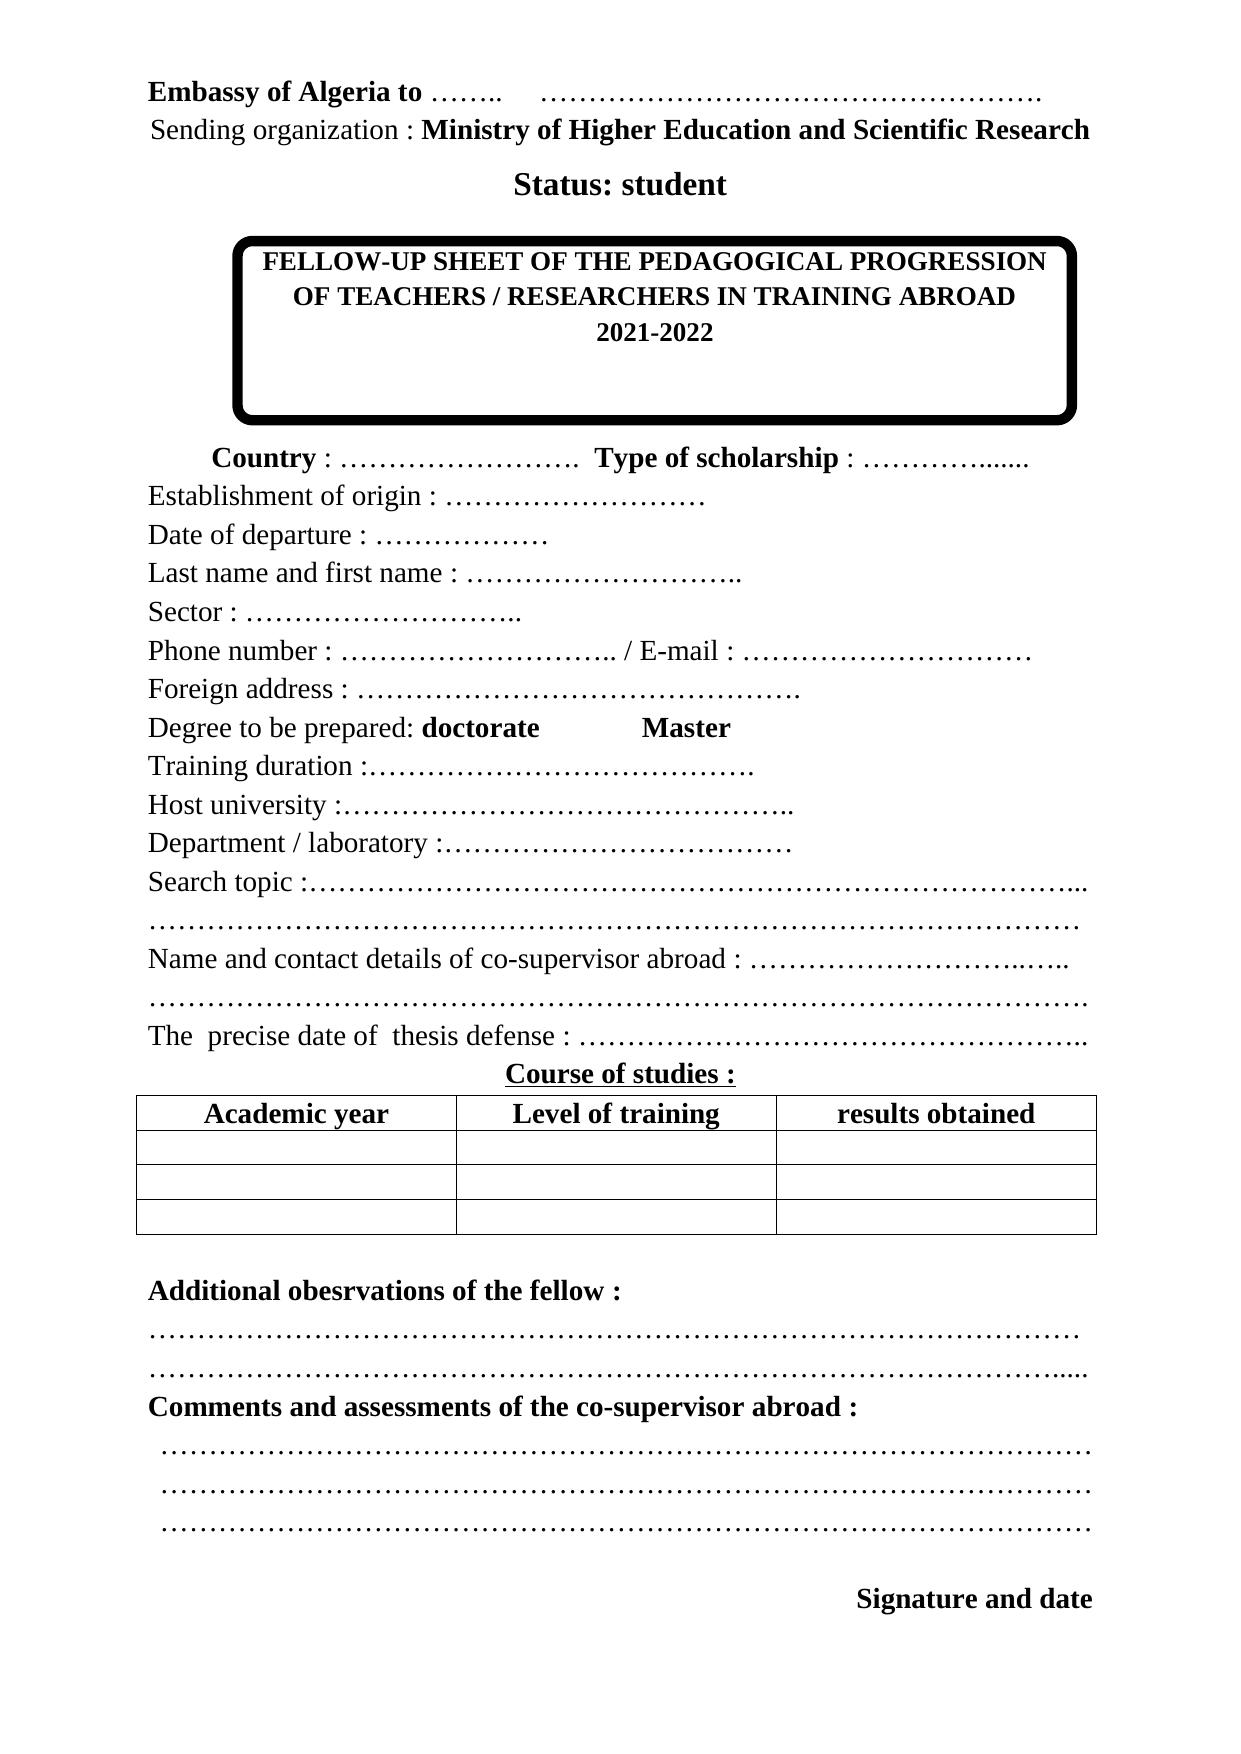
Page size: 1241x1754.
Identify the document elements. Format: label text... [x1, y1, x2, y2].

table_cell [777, 1131, 1096, 1164]
text The precise date of thesis defense : …………………………………………….. [148, 1018, 1093, 1052]
text Foreign address : ………………………………………. [148, 671, 1093, 705]
table_cell [457, 1200, 776, 1233]
text Last name and first name : ……………………….. [148, 556, 1093, 589]
table_cell [777, 1200, 1096, 1233]
text Sector : ……………………….. [148, 594, 1093, 628]
text ……………………………………………………………………………………………………………………………………………………………………………………………………………………………………………………………… [148, 1427, 1093, 1576]
table_header Academic year [137, 1096, 456, 1130]
table_cell [137, 1131, 456, 1164]
text Sending organization : Ministry of Higher Education and Scientific Research [148, 112, 1093, 146]
text Degree to be prepared: doctorate Master [148, 710, 1093, 743]
text Embassy of Algeria to …….. ……………………………………………. [148, 74, 1093, 107]
text Status: student [148, 165, 1093, 203]
text ……………………………………………………………………………………………………………………………………………………………………….....Comments and assessments of the co-supervisor abroad : [148, 1312, 1093, 1422]
table_cell [137, 1165, 456, 1199]
text Establishment of origin : ……………………… [148, 478, 1093, 512]
table_cell [457, 1131, 776, 1164]
table_cell [777, 1165, 1096, 1199]
text Additional obesrvations of the fellow : [148, 1273, 1093, 1307]
text Phone number : ……………………….. / E-mail : ………………………… [148, 633, 1093, 666]
table_cell [457, 1165, 776, 1199]
text Signature and date [148, 1581, 1093, 1615]
table_cell [137, 1200, 456, 1233]
table_header Level of training [457, 1096, 776, 1130]
table_header results obtained [777, 1096, 1096, 1130]
text Department / laboratory :……………………………… [148, 825, 1093, 859]
text ……………………………………………………………………………………. [148, 979, 1093, 1013]
text Course of studies : [148, 1057, 1093, 1090]
text Search topic :……………………………………………………………………... …………………………………………………………………………………… [148, 864, 1093, 936]
text Host university :……………………………………….. [148, 787, 1093, 820]
text Country : ……………………. Type of scholarship : …………....... [148, 440, 1093, 473]
text Date of departure : ……………… [148, 517, 1093, 551]
text Name and contact details of co-supervisor abroad : ………………………..….. [148, 941, 1093, 974]
text Training duration :…………………………………. [148, 748, 1093, 782]
